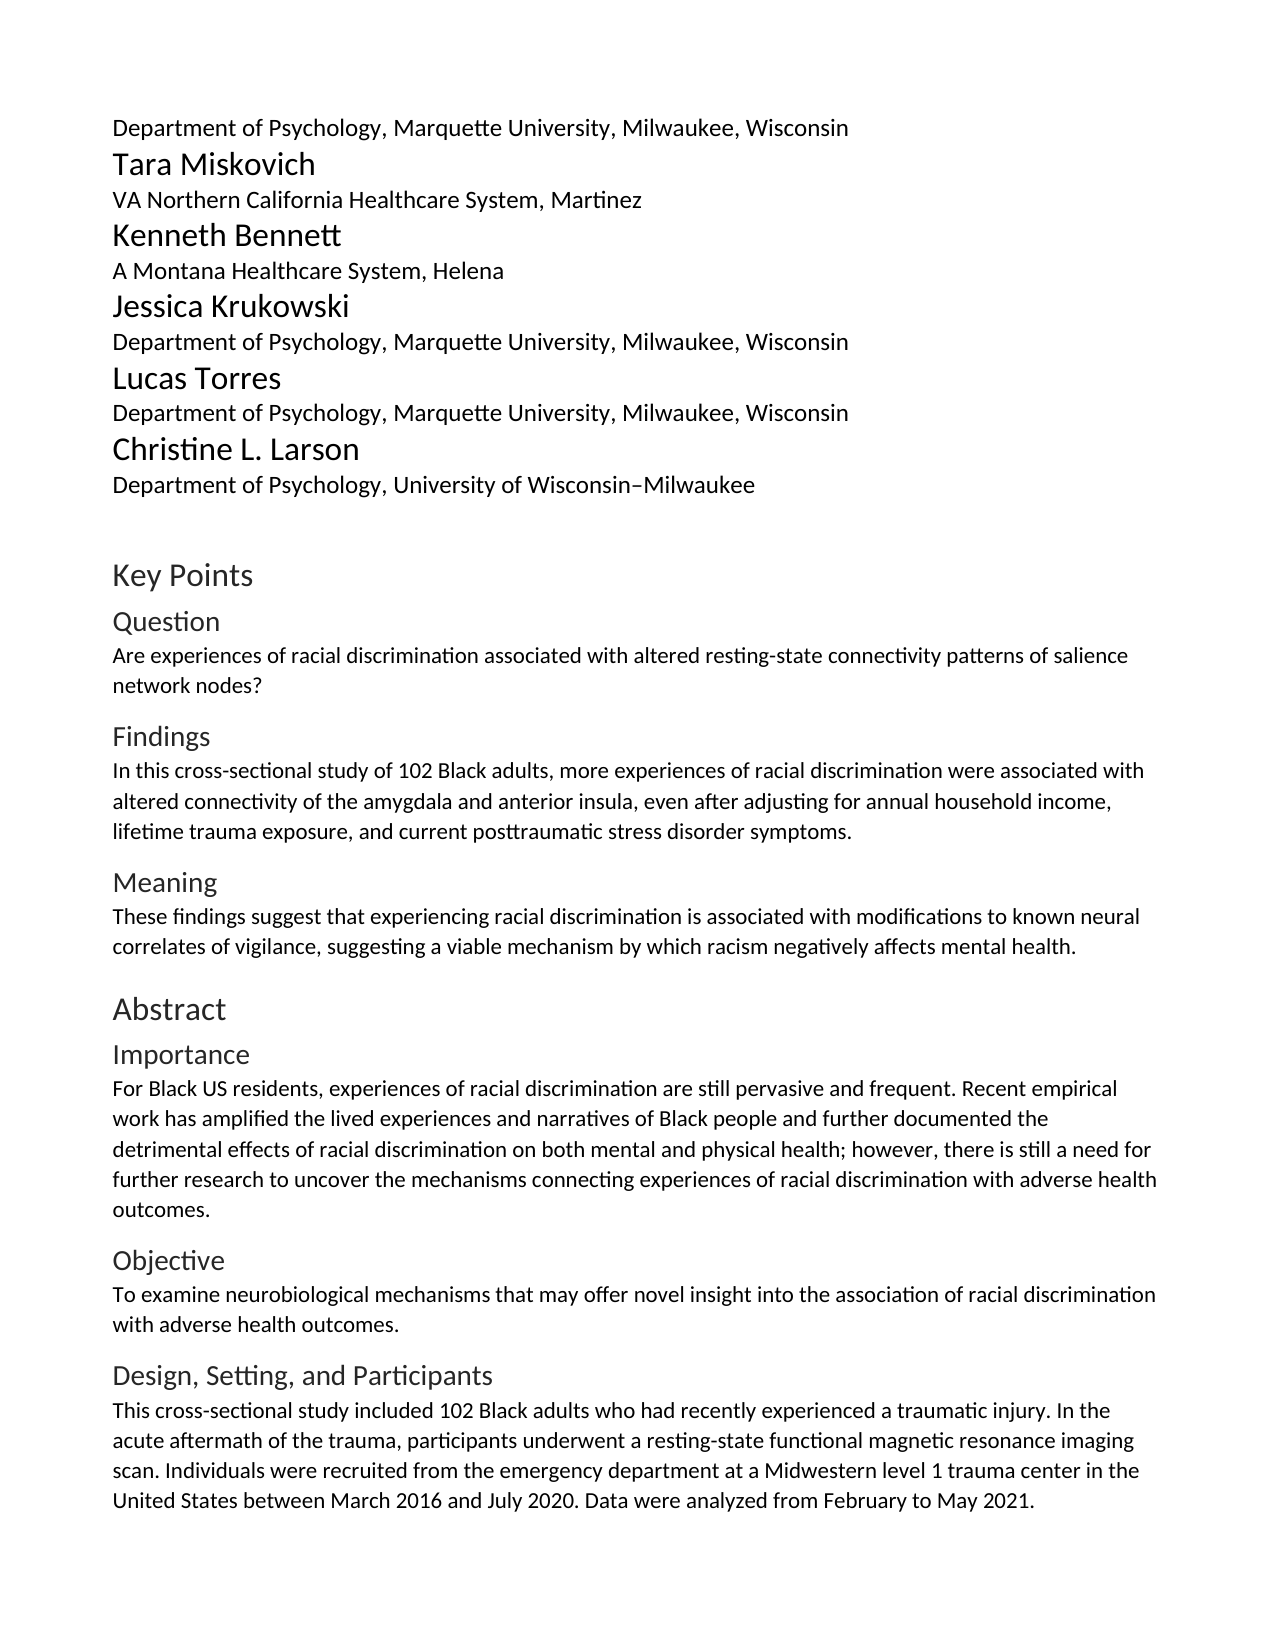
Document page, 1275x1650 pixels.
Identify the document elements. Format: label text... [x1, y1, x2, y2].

text Lucas Torres [112, 357, 1162, 397]
text Kenneth Bennett [112, 214, 1162, 255]
text Department of Psychology, University of Wisconsin–Milwaukee [112, 469, 1162, 499]
subtitle Importance [112, 1036, 1162, 1071]
subtitle Meaning [112, 864, 1162, 899]
subtitle Design, Setting, and Participants [112, 1357, 1162, 1393]
text Department of Psychology, Marquette University, Milwaukee, Wisconsin [112, 326, 1162, 357]
text A Montana Healthcare System, Helena [112, 255, 1162, 286]
text Are experiences of racial discrimination associated with altered resting-state connectivity patterns of salience network nodes? [112, 641, 1162, 699]
subtitle Findings [112, 718, 1162, 754]
subtitle Abstract [112, 988, 1162, 1028]
text These findings suggest that experiencing racial discrimination is associated with modifications to known neural correlates of vigilance, suggesting a viable mechanism by which racism negatively affects mental health. [112, 902, 1162, 961]
text For Black US residents, experiences of racial discrimination are still pervasive and frequent. Recent empirical work has amplified the lived experiences and narratives of Black people and further documented the detrimental effects of racial discrimination on both mental and physical health; however, there is still a need for further research to uncover the mechanisms connecting experiences of racial discrimination with adverse health outcomes. [112, 1074, 1162, 1223]
subtitle Key Points [112, 554, 1162, 595]
text Tara Miskovich [112, 143, 1162, 184]
text Jessica Krukowski [112, 286, 1162, 326]
text This cross-sectional study included 102 Black adults who had recently experienced a traumatic injury. In the acute aftermath of the trauma, participants underwent a resting-state functional magnetic resonance imaging scan. Individuals were recruited from the emergency department at a Midwestern level 1 trauma center in the United States between March 2016 and July 2020. Data were analyzed from February to May 2021. [112, 1396, 1162, 1514]
text To examine neurobiological mechanisms that may offer novel insight into the association of racial discrimination with adverse health outcomes. [112, 1280, 1162, 1339]
text Department of Psychology, Marquette University, Milwaukee, Wisconsin [112, 397, 1162, 428]
text VA Northern California Healthcare System, Martinez [112, 184, 1162, 214]
subtitle Question [112, 603, 1162, 638]
text Department of Psychology, Marquette University, Milwaukee, Wisconsin [112, 112, 1162, 143]
subtitle Objective [112, 1242, 1162, 1278]
text In this cross-sectional study of 102 Black adults, more experiences of racial discrimination were associated with altered connectivity of the amygdala and anterior insula, even after adjusting for annual household income, lifetime trauma exposure, and current posttraumatic stress disorder symptoms. [112, 757, 1162, 845]
text Christine L. Larson [112, 428, 1162, 469]
